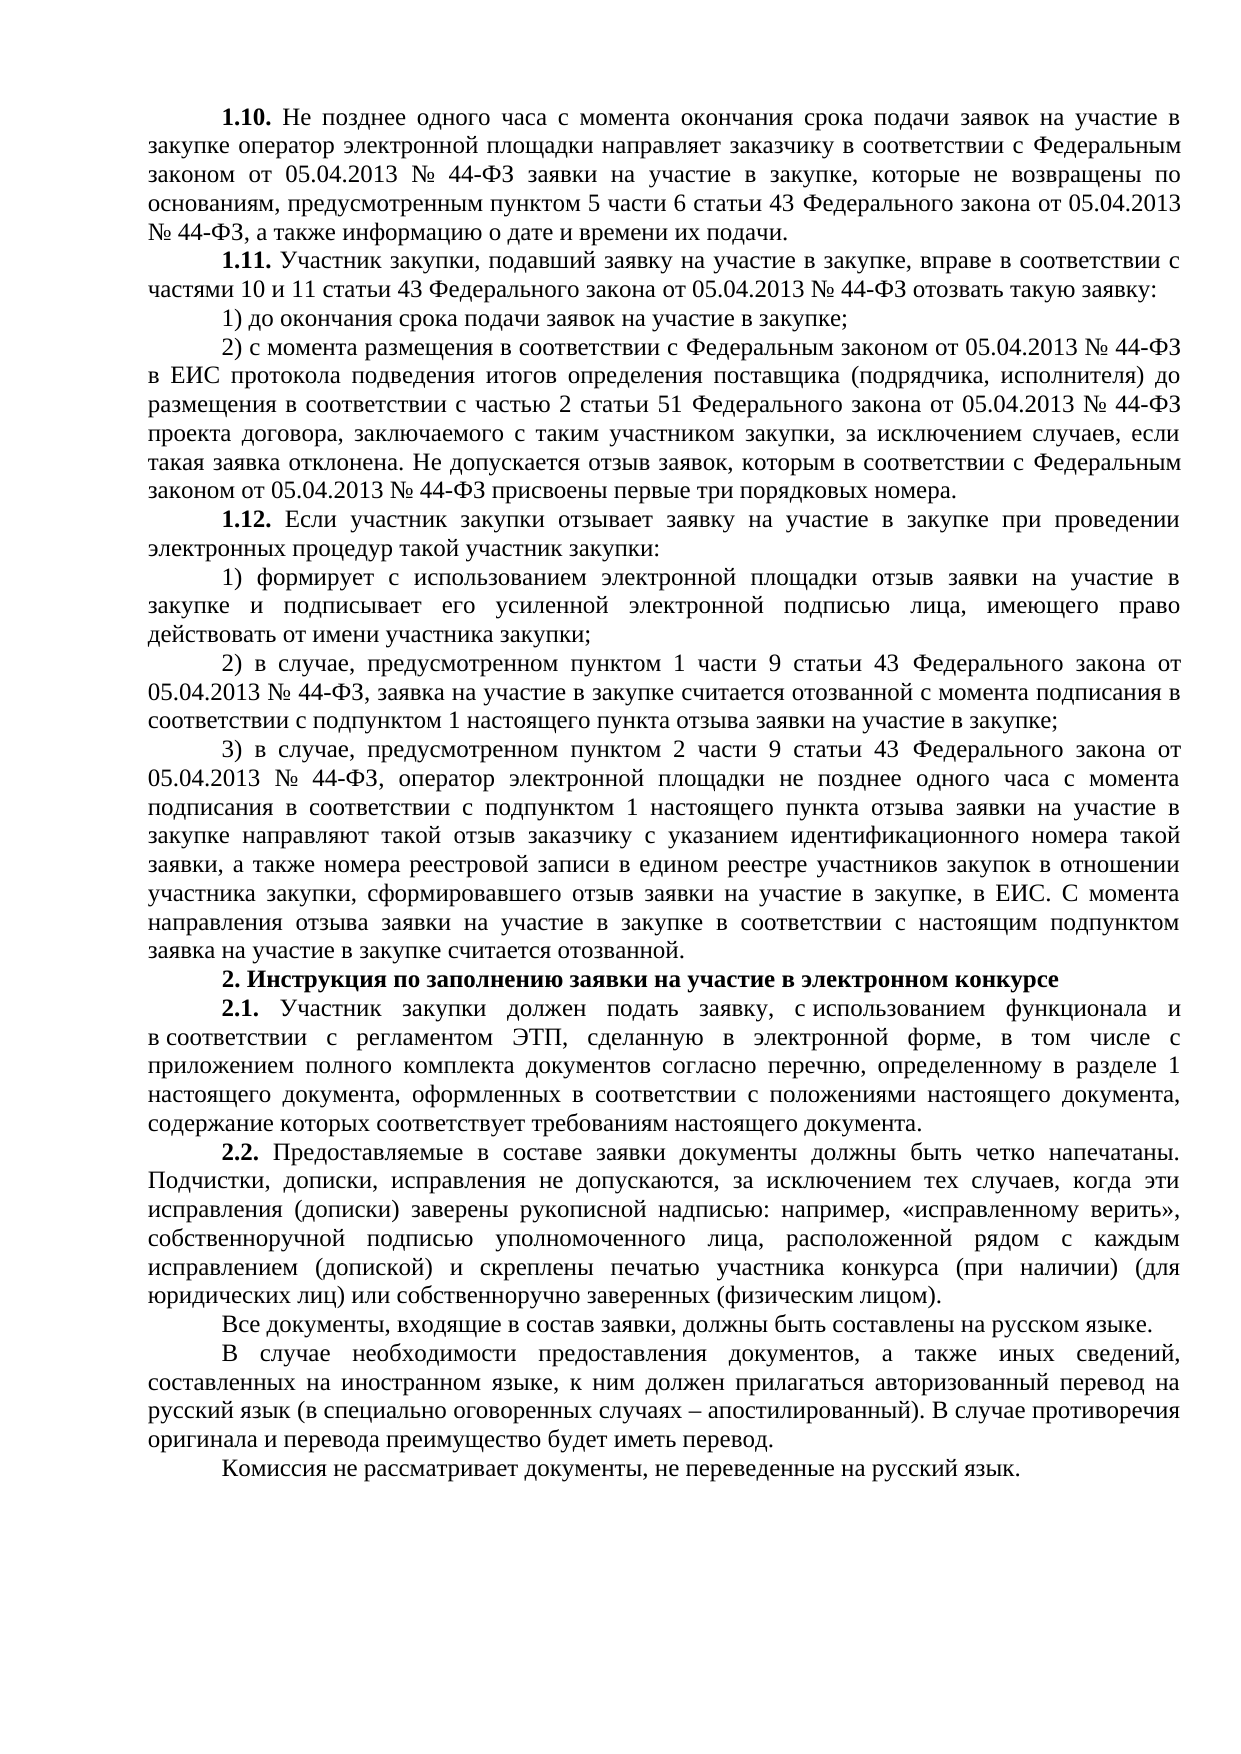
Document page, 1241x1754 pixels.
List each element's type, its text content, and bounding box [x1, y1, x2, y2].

text 1) до окончания срока подачи заявок на участие в закупке; [148, 303, 1181, 332]
text Комиссия не рассматривает документы, не переведенные на русский язык. [148, 1453, 1181, 1482]
text 1.11. Участник закупки, подавший заявку на участие в закупке, вправе в соответствии с частями 10 и 11 статьи 43 Федерального закона от 05.04.2013 № 44-ФЗ отозвать такую заявку: [148, 246, 1181, 303]
text 2) с момента размещения в соответствии с Федеральным законом от 05.04.2013 № 44-ФЗ в ЕИС протокола подведения итогов определения поставщика (подрядчика, исполнителя) до размещения в соответствии с частью 2 статьи 51 Федерального закона от 05.04.2013 № 44-ФЗ проекта договора, заключаемого с таким участником закупки, за исключением случаев, если такая заявка отклонена. Не допускается отзыв заявок, которым в соответствии с Федеральным законом от 05.04.2013 № 44-ФЗ присвоены первые три порядковых номера. [148, 332, 1181, 504]
text 2.1. Участник закупки должен подать заявку, с использованием функционала и в соответствии с регламентом ЭТП, сделанную в электронной форме, в том числе с приложением полного комплекта документов согласно перечню, определенному в разделе 1 настоящего документа, оформленных в соответствии с положениями настоящего документа, содержание которых соответствует требованиям настоящего документа. [148, 993, 1181, 1137]
text Все документы, входящие в состав заявки, должны быть составлены на русском языке. [148, 1309, 1181, 1338]
text 1.10. Не позднее одного часа с момента окончания срока подачи заявок на участие в закупке оператор электронной площадки направляет заказчику в соответствии с Федеральным законом от 05.04.2013 № 44-ФЗ заявки на участие в закупке, которые не возвращены по основаниям, предусмотренным пунктом 5 части 6 статьи 43 Федерального закона от 05.04.2013 № 44-ФЗ, а также информацию о дате и времени их подачи. [148, 102, 1181, 246]
text 1) формирует с использованием электронной площадки отзыв заявки на участие в закупке и подписывает его усиленной электронной подписью лица, имеющего право действовать от имени участника закупки; [148, 562, 1181, 648]
text 2. Инструкция по заполнению заявки на участие в электронном конкурсе [148, 964, 1181, 993]
text В случае необходимости предоставления документов, а также иных сведений, составленных на иностранном языке, к ним должен прилагаться авторизованный перевод на русский язык (в специально оговоренных случаях – апостилированный). В случае противоречия оригинала и перевода преимущество будет иметь перевод. [148, 1338, 1181, 1453]
text 2) в случае, предусмотренном пунктом 1 части 9 статьи 43 Федерального закона от 05.04.2013 № 44-ФЗ, заявка на участие в закупке считается отозванной с момента подписания в соответствии с подпунктом 1 настоящего пункта отзыва заявки на участие в закупке; [148, 648, 1181, 734]
text 1.12. Если участник закупки отзывает заявку на участие в закупке при проведении электронных процедур такой участник закупки: [148, 504, 1181, 562]
text 3) в случае, предусмотренном пунктом 2 части 9 статьи 43 Федерального закона от 05.04.2013 № 44-ФЗ, оператор электронной площадки не позднее одного часа с момента подписания в соответствии с подпунктом 1 настоящего пункта отзыва заявки на участие в закупке направляют такой отзыв заказчику с указанием идентификационного номера такой заявки, а также номера реестровой записи в едином реестре участников закупок в отношении участника закупки, сформировавшего отзыв заявки на участие в закупке, в ЕИС. С момента направления отзыва заявки на участие в закупке в соответствии с настоящим подпунктом заявка на участие в закупке считается отозванной. [148, 734, 1181, 964]
text 2.2. Предоставляемые в составе заявки документы должны быть четко напечатаны. Подчистки, дописки, исправления не допускаются, за исключением тех случаев, когда эти исправления (дописки) заверены рукописной надписью: например, «исправленному верить», собственноручной подписью уполномоченного лица, расположенной рядом с каждым исправлением (допиской) и скреплены печатью участника конкурса (при наличии) (для юридических лиц) или собственноручно заверенных (физическим лицом). [148, 1137, 1181, 1309]
